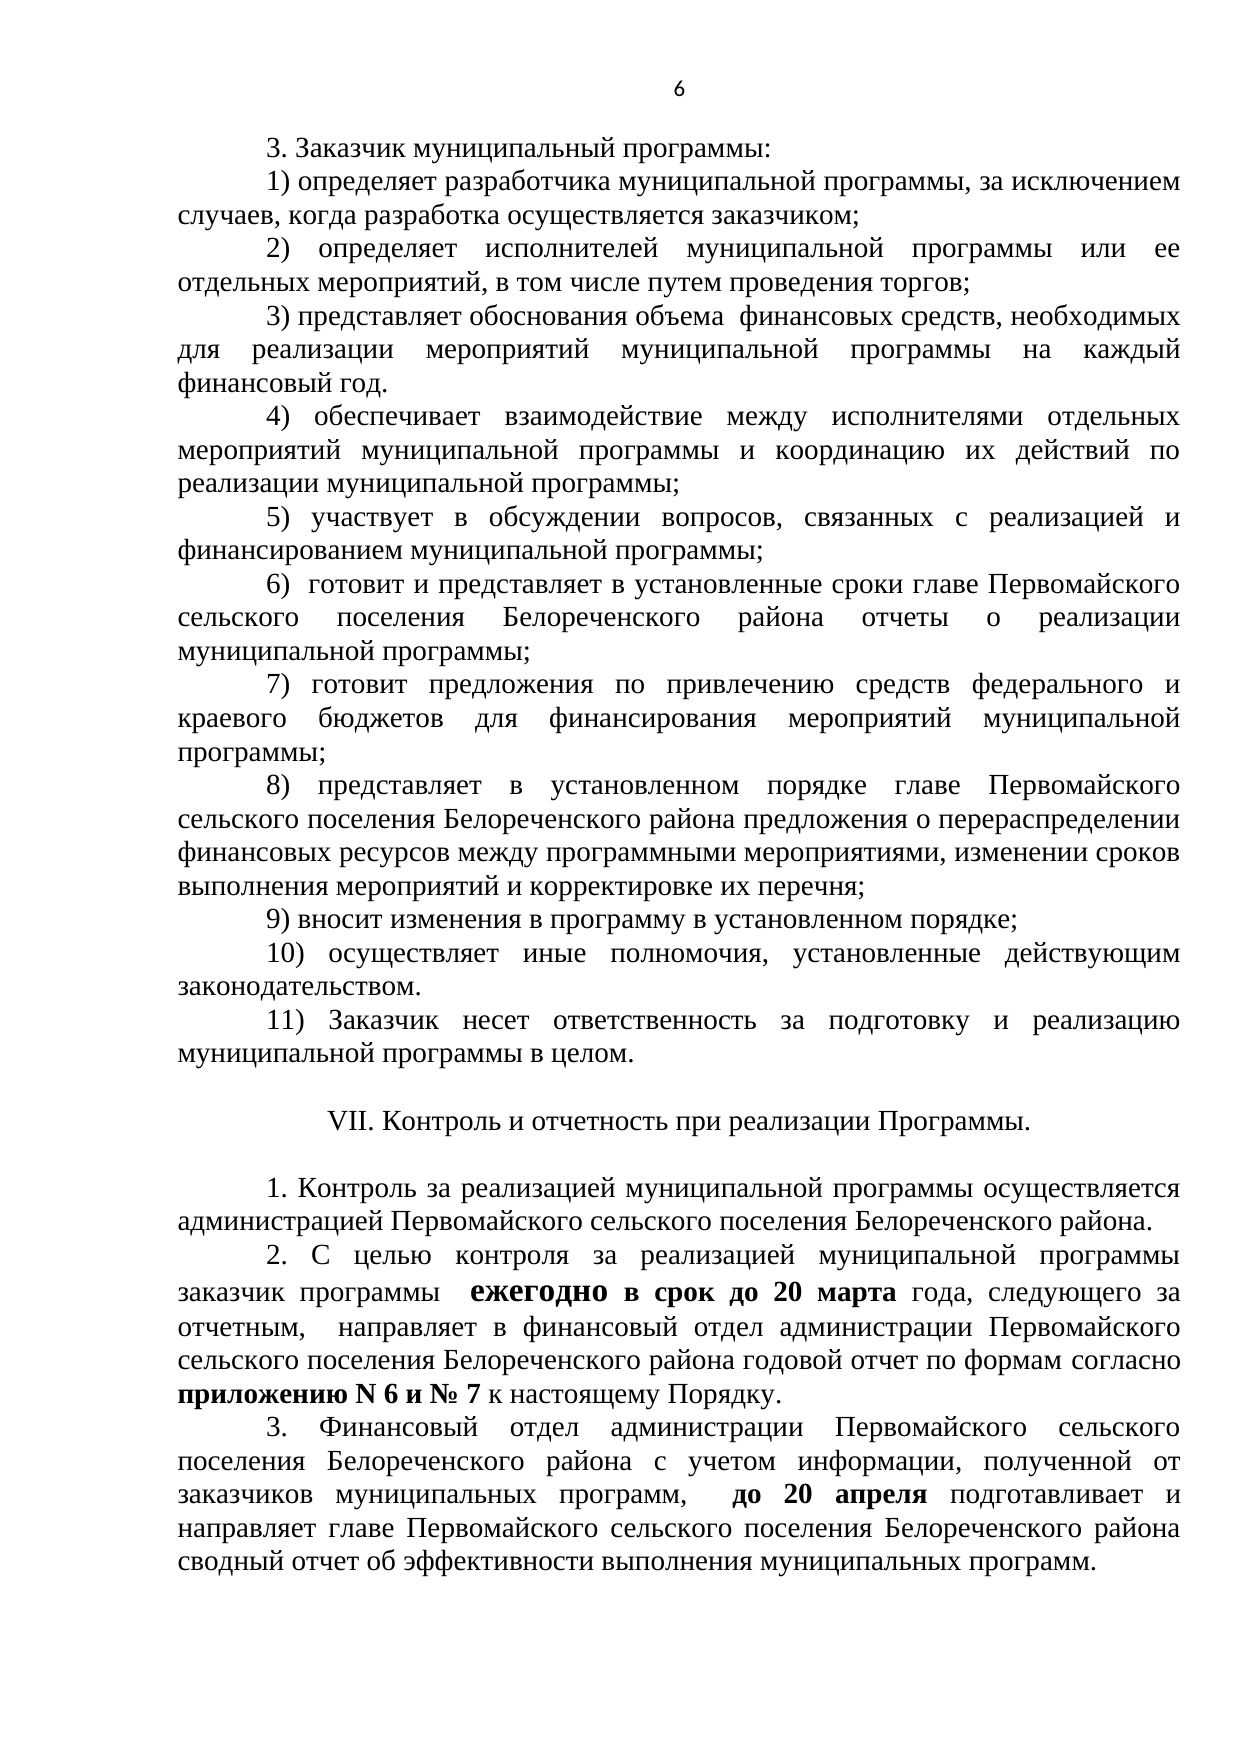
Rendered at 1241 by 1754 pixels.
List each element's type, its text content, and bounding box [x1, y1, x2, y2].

text 5) участвует в обсуждении вопросов, связанных с реализацией и финансированием муниципальной программы; [177, 499, 1181, 566]
text 2. С целью контроля за реализацией муниципальной программы заказчик программы ежегодно в срок до 20 марта года, следующего за отчетным, направляет в финансовый отдел администрации Первомайского сельского поселения Белореченского района годовой отчет по формам согласно приложению N 6 и № 7 к настоящему Порядку. [177, 1237, 1181, 1409]
text 8) представляет в установленном порядке главе Первомайского сельского поселения Белореченского района предложения о перераспределении финансовых ресурсов между программными мероприятиями, изменении сроков выполнения мероприятий и корректировке их перечня; [177, 767, 1181, 901]
text 3) представляет обоснования объема финансовых средств, необходимых для реализации мероприятий муниципальной программы на каждый финансовый год. [177, 298, 1181, 398]
text 1. Контроль за реализацией муниципальной программы осуществляется администрацией Первомайского сельского поселения Белореченского района. [177, 1170, 1181, 1237]
text 2) определяет исполнителей муниципальной программы или ее отдельных мероприятий, в том числе путем проведения торгов; [177, 231, 1181, 298]
text 7) готовит предложения по привлечению средств федерального и краевого бюджетов для финансирования мероприятий муниципальной программы; [177, 667, 1181, 767]
text 10) осуществляет иные полномочия, установленные действующим законодательством. [177, 935, 1181, 1002]
text 11) Заказчик несет ответственность за подготовку и реализацию муниципальной программы в целом. [177, 1002, 1181, 1069]
text 3. Заказчик муниципальный программы: [177, 130, 1181, 163]
text VII. Контроль и отчетность при реализации Программы. [177, 1103, 1181, 1136]
text 4) обеспечивает взаимодействие между исполнителями отдельных мероприятий муниципальной программы и координацию их действий по реализации муниципальной программы; [177, 398, 1181, 499]
text 9) вносит изменения в программу в установленном порядке; [177, 901, 1181, 935]
text 6) готовит и представляет в установленные сроки главе Первомайского сельского поселения Белореченского района отчеты о реализации муниципальной программы; [177, 566, 1181, 667]
text 3. Финансовый отдел администрации Первомайского сельского поселения Белореченского района с учетом информации, полученной от заказчиков муниципальных программ, до 20 апреля подготавливает и направляет главе Первомайского сельского поселения Белореченского района сводный отчет об эффективности выполнения муниципальных программ. [177, 1409, 1181, 1577]
text 1) определяет разработчика муниципальной программы, за исключением случаев, когда разработка осуществляется заказчиком; [177, 163, 1181, 231]
